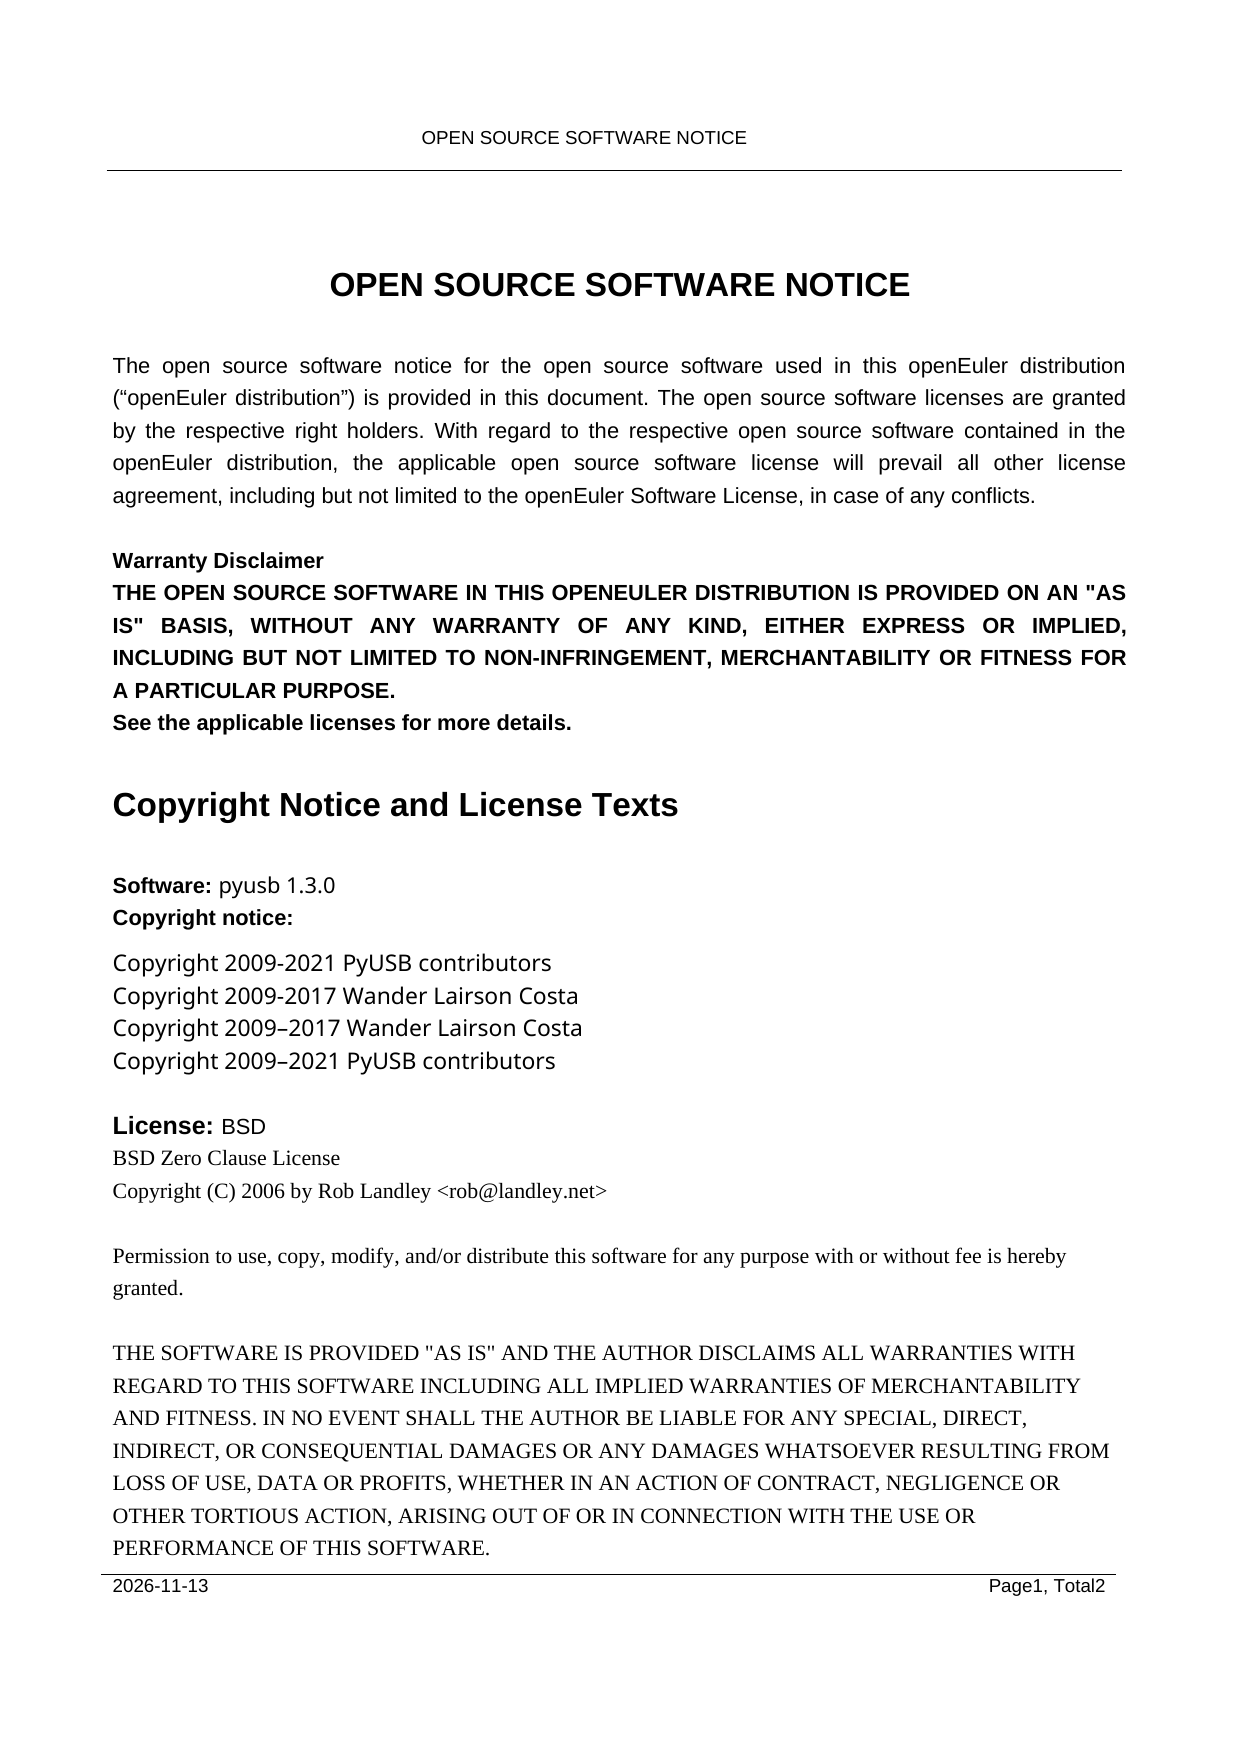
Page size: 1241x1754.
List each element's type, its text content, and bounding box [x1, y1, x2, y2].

text Warranty Disclaimer [112, 544, 1128, 576]
text The open source software notice for the open source software used in this openEuler distribution (“openEuler distribution”) is provided in this document. The open source software licenses are granted by the respective right holders. With regard to the respective open source software contained in the openEuler distribution, the applicable open source software license will prevail all other license agreement, including but not limited to the openEuler Software License, in case of any conflicts. [112, 349, 1128, 511]
text Copyright notice: [112, 901, 1128, 934]
text Copyright 2009-2021 PyUSB contributors Copyright 2009-2017 Wander Lairson Costa Copyright 2009–2017 Wander Lairson Costa Copyright 2009–2021 PyUSB contributors [112, 947, 1128, 1109]
text License: BSD [112, 1109, 1128, 1142]
text Copyright Notice and License Texts [112, 771, 1128, 836]
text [112, 1142, 1128, 1564]
title Software: pyusb 1.3.0 [112, 869, 1128, 901]
text THE OPEN SOURCE SOFTWARE IN THIS OPENEULER DISTRIBUTION IS PROVIDED ON AN "AS IS" BASIS, WITHOUT ANY WARRANTY OF ANY KIND, EITHER EXPRESS OR IMPLIED, INCLUDING BUT NOT LIMITED TO NON-INFRINGEMENT, MERCHANTABILITY OR FITNESS FOR A PARTICULAR PURPOSE. See the applicable licenses for more details. [112, 576, 1128, 739]
text OPEN SOURCE SOFTWARE NOTICE [112, 251, 1128, 316]
